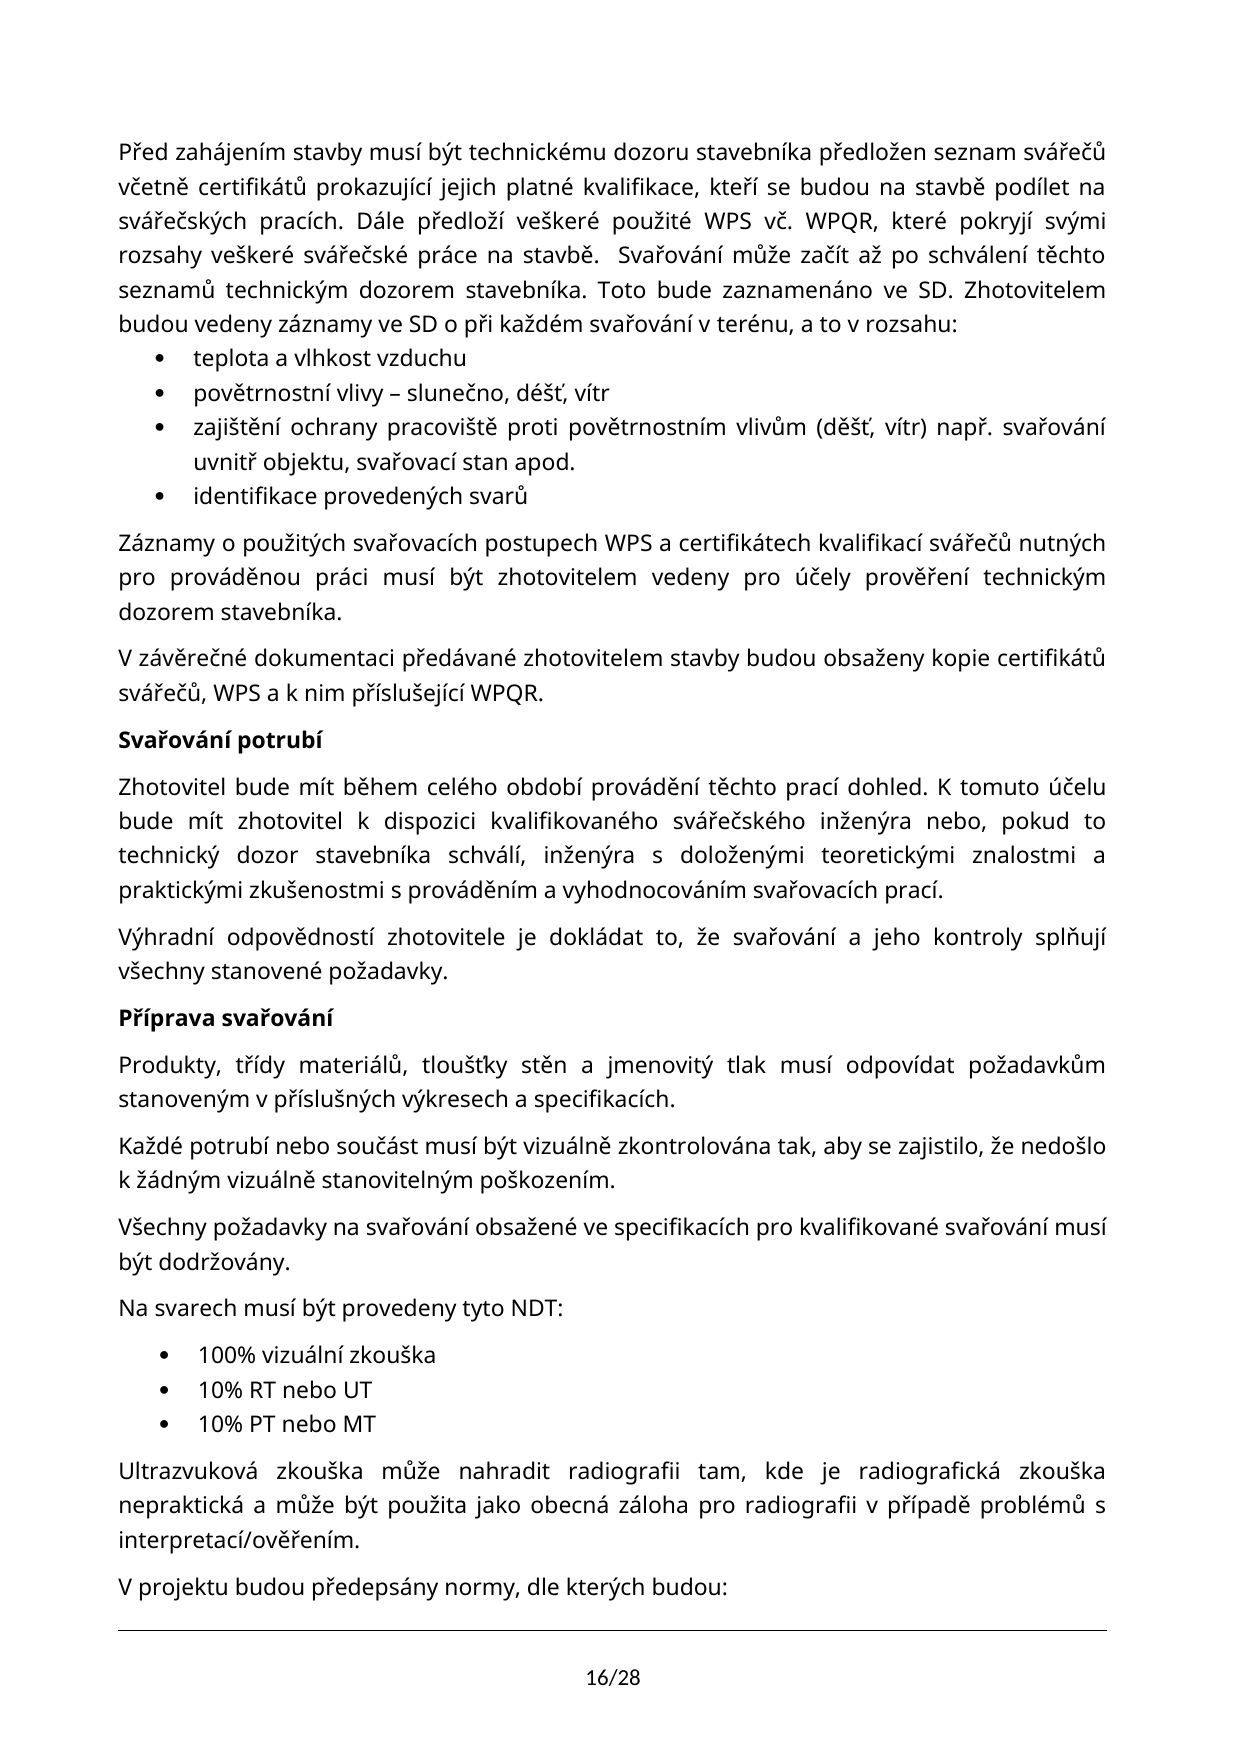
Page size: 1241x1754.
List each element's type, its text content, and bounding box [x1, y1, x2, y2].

text Na svarech musí být provedeny tyto NDT: [118, 1292, 1107, 1324]
list povětrnostní vlivy – slunečno, déšť, vítr [156, 377, 1107, 408]
list 100% vizuální zkouška [160, 1339, 1107, 1371]
text V projektu budou předepsány normy, dle kterých budou: [118, 1571, 1107, 1602]
list 10% PT nebo MT [160, 1408, 1107, 1439]
text Zhotovitel bude mít během celého období provádění těchto prací dohled. K tomuto účelu bude mít zhotovitel k dispozici kvalifikovaného svářečského inženýra nebo, pokud to technický dozor stavebníka schválí, inženýra s doloženými teoretickými znalostmi a praktickými zkušenostmi s prováděním a vyhodnocováním svařovacích prací. [118, 771, 1107, 905]
text Produkty, třídy materiálů, tloušťky stěn a jmenovitý tlak musí odpovídat požadavkům stanoveným v příslušných výkresech a specifikacích. [118, 1049, 1107, 1114]
text Svařování potrubí [118, 724, 1107, 755]
text Záznamy o použitých svařovacích postupech WPS a certifikátech kvalifikací svářečů nutných pro prováděnou práci musí být zhotovitelem vedeny pro účely prověření technickým dozorem stavebníka. [118, 527, 1107, 627]
list 10% RT nebo UT [160, 1374, 1107, 1405]
text Před zahájením stavby musí být technickému dozoru stavebníka předložen seznam svářečů včetně certifikátů prokazující jejich platné kvalifikace, kteří se budou na stavbě podílet na svářečských pracích. Dále předloží veškeré použité WPS vč. WPQR, které pokryjí svými rozsahy veškeré svářečské práce na stavbě. Svařování může začít až po schválení těchto seznamů technickým dozorem stavebníka. Toto bude zaznamenáno ve SD. Zhotovitelem budou vedeny záznamy ve SD o při každém svařování v terénu, a to v rozsahu: [118, 136, 1107, 339]
list teplota a vlhkost vzduchu [156, 342, 1107, 374]
list zajištění ochrany pracoviště proti povětrnostním vlivům (děšť, vítr) např. svařování uvnitř objektu, svařovací stan apod. [156, 411, 1107, 477]
list identifikace provedených svarů [156, 480, 1107, 511]
text Všechny požadavky na svařování obsažené ve specifikacích pro kvalifikované svařování musí být dodržovány. [118, 1211, 1107, 1277]
text Každé potrubí nebo součást musí být vizuálně zkontrolována tak, aby se zajistilo, že nedošlo k žádným vizuálně stanovitelným poškozením. [118, 1130, 1107, 1196]
text Ultrazvuková zkouška může nahradit radiografii tam, kde je radiografická zkouška nepraktická a může být použita jako obecná záloha pro radiografii v případě problémů s interpretací/ověřením. [118, 1455, 1107, 1555]
text Příprava svařování [118, 1002, 1107, 1033]
text V závěrečné dokumentaci předávané zhotovitelem stavby budou obsaženy kopie certifikátů svářečů, WPS a k nim příslušející WPQR. [118, 642, 1107, 708]
text Výhradní odpovědností zhotovitele je dokládat to, že svařování a jeho kontroly splňují všechny stanovené požadavky. [118, 921, 1107, 986]
